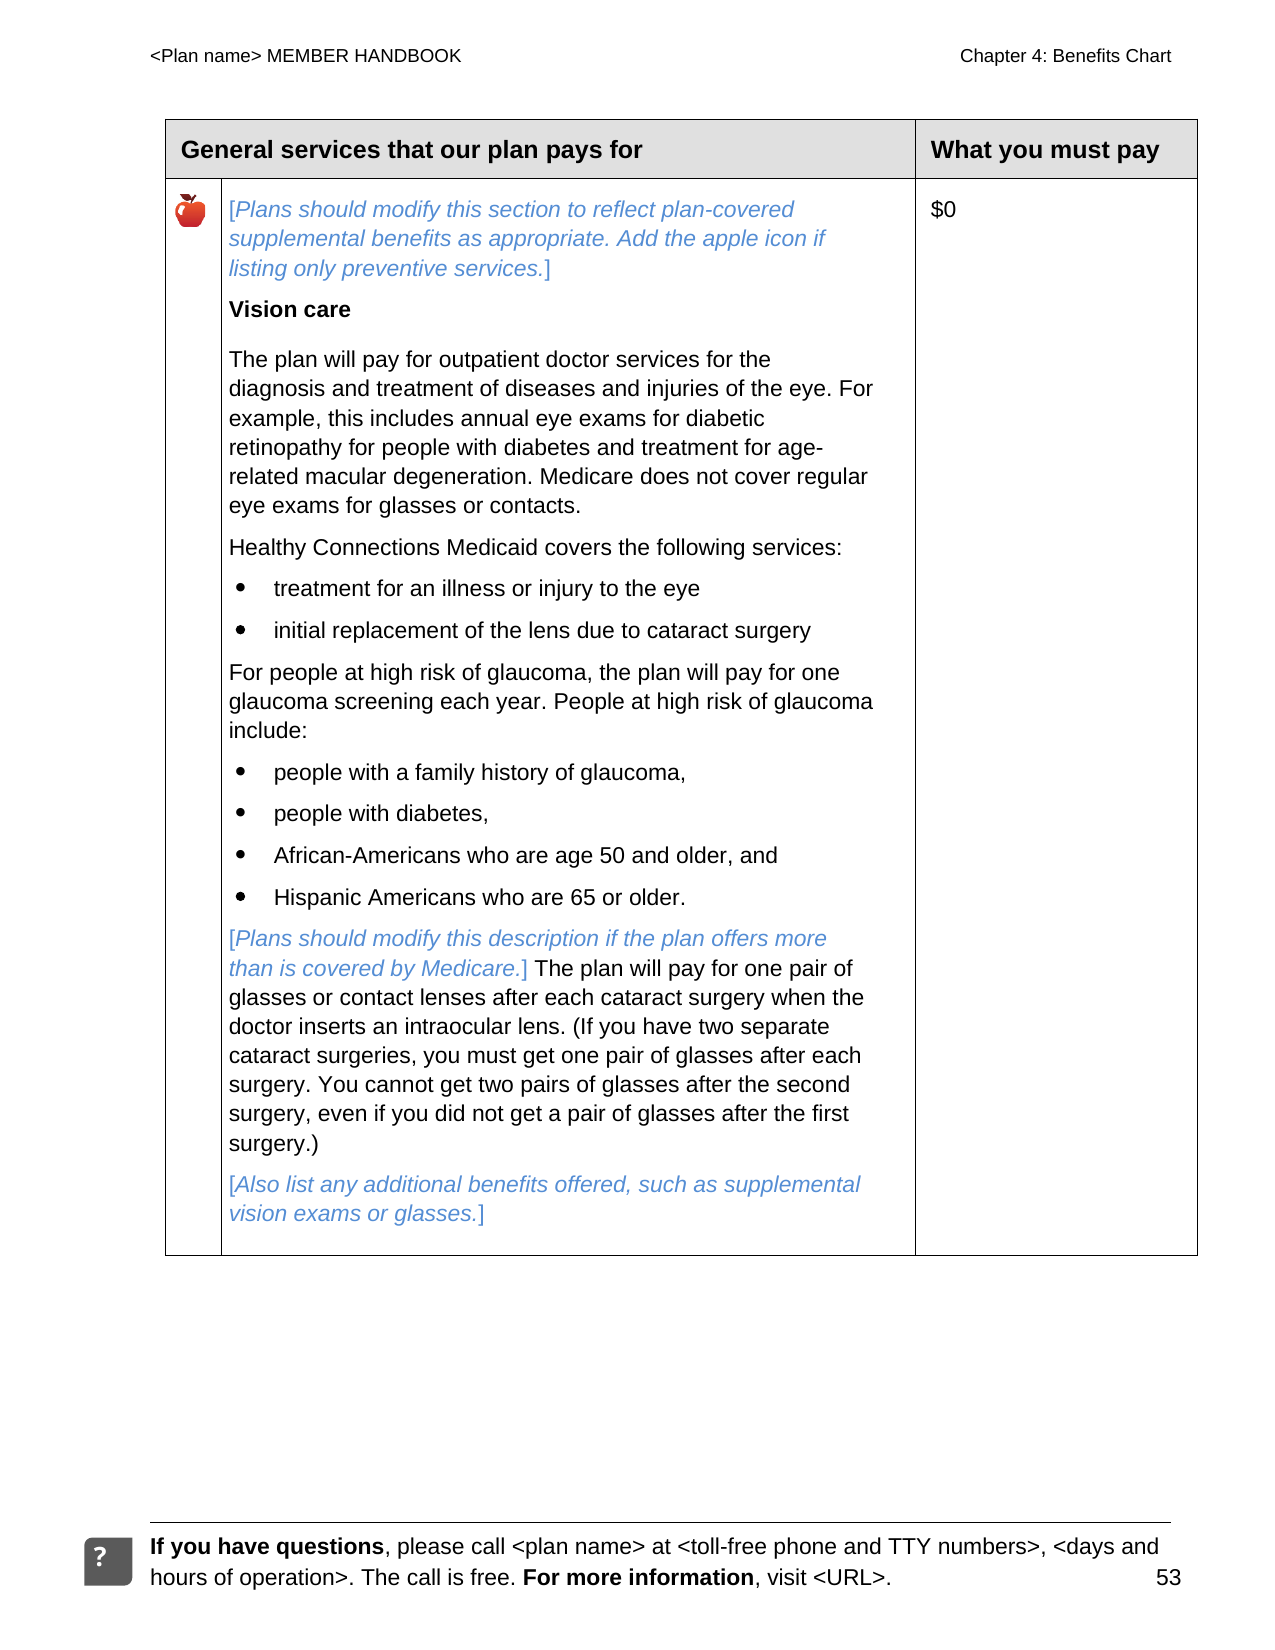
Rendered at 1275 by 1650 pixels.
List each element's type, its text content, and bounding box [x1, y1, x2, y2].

table_header General services that our plan pays for [166, 120, 915, 178]
table_cell [166, 179, 221, 1255]
table_cell [Plans should modify this section to reflect plan-covered supplemental benefits as appropriate. Add the apple icon if listing only preventive services.] Vision care The plan will pay for outpatient doctor services for the diagnosis and treatment of diseases and injuries of the eye. For example, this includes annual eye exams for diabetic retinopathy for people with diabetes and treatment for age-related macular degeneration. Medicare does not cover regular eye exams for glasses or contacts. Healthy Connections Medicaid covers the following services: treatment for an illness or injury to the eye initial replacement of the lens due to cataract surgery For people at high risk of glaucoma, the plan will pay for one glaucoma screening each year. People at high risk of glaucoma include: people with a family history of glaucoma, people with diabetes, African-Americans who are age 50 and older, and Hispanic Americans who are 65 or older. [Plans should modify this description if the plan offers more than is covered by Medicare.] The plan will pay for one pair of glasses or contact lenses after each cataract surgery when the doctor inserts an intraocular lens. (If you have two separate cataract surgeries, you must get one pair of glasses after each surgery. You cannot get two pairs of glasses after the second surgery, even if you did not get a pair of glasses after the first surgery.) [Also list any additional benefits offered, such as supplemental vision exams or glasses.] [222, 179, 915, 1255]
picture [175, 194, 206, 227]
table_header What you must pay [916, 120, 1197, 178]
table_cell $0 [916, 179, 1197, 1255]
